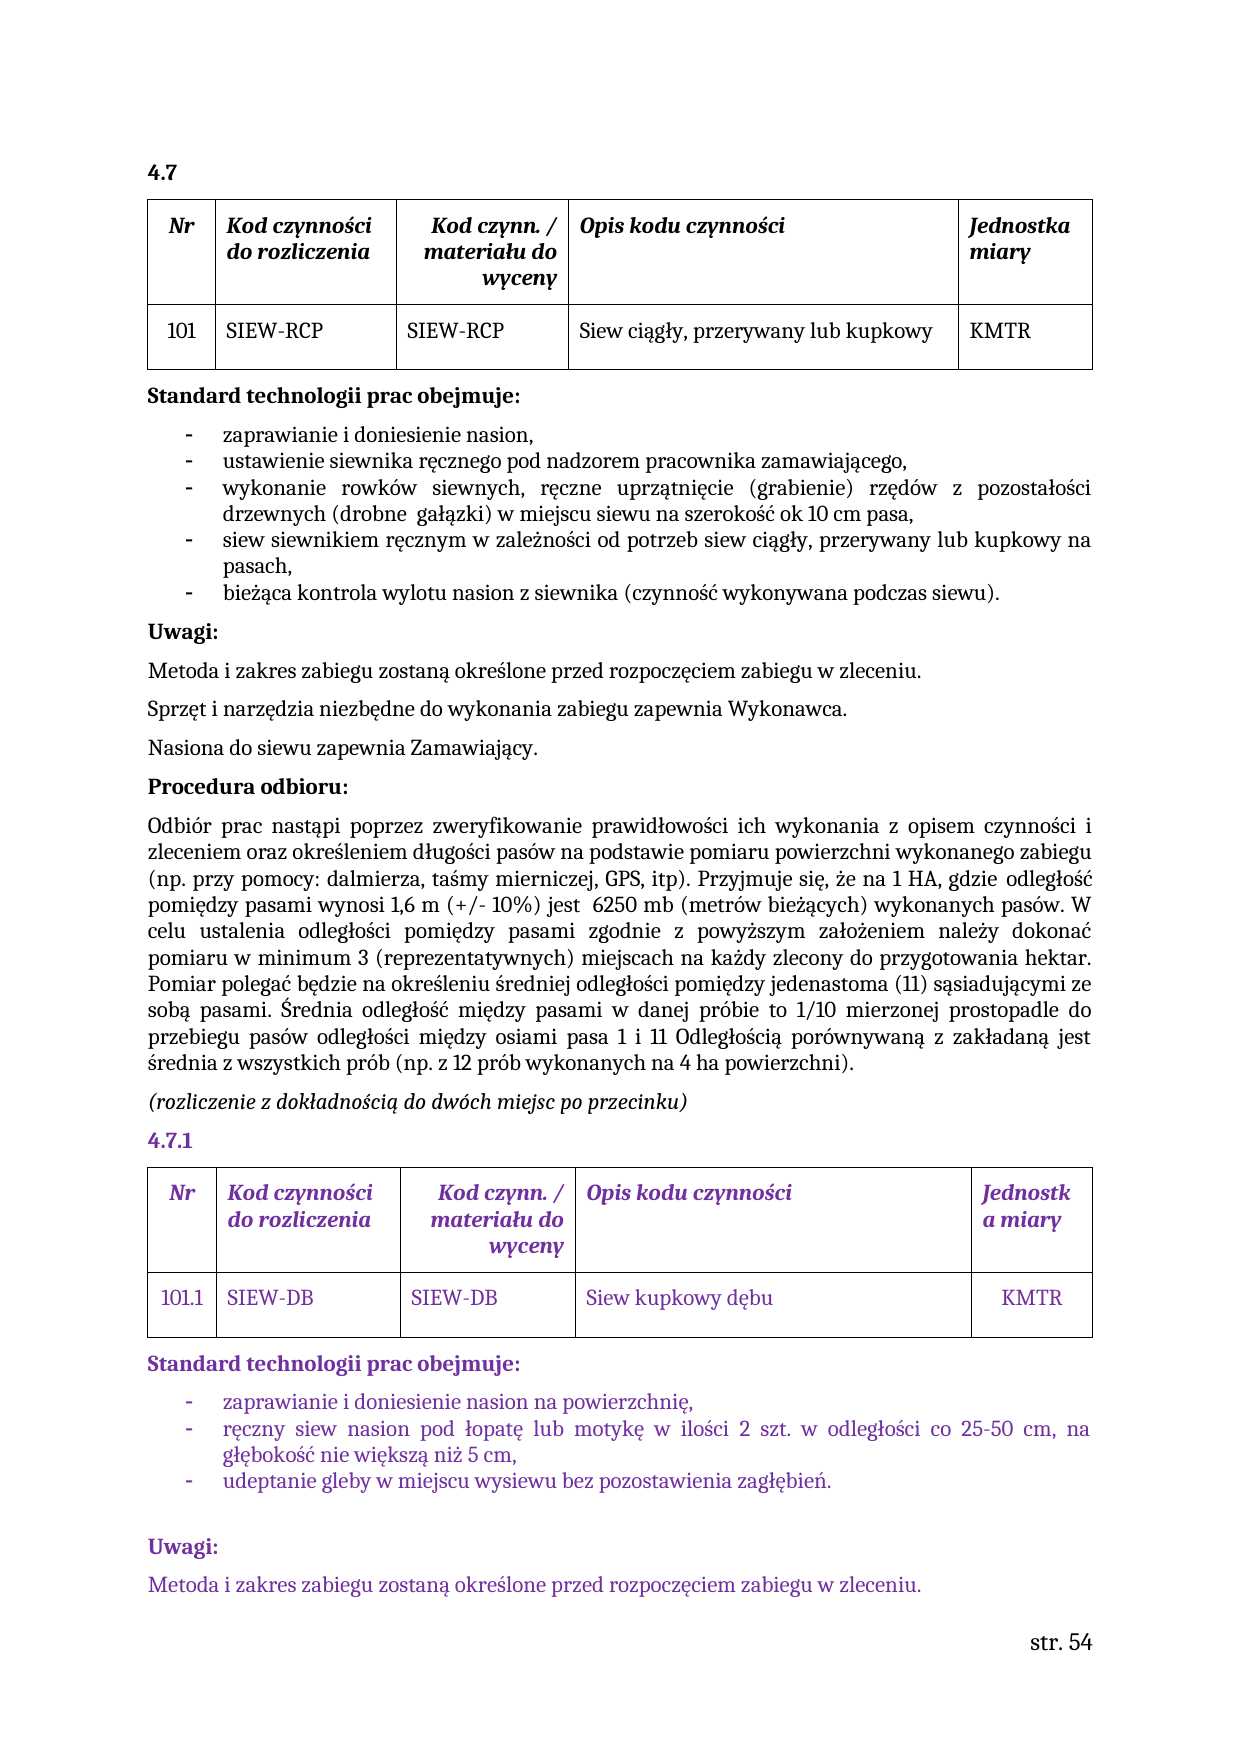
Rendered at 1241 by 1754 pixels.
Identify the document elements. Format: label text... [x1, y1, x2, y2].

text Standard technologii prac obejmuje: [148, 1350, 1093, 1377]
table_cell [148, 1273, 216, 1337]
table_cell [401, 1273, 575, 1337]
text Odbiór prac nastąpi poprzez zweryfikowanie prawidłowości ich wykonania z opisem czynności i zleceniem oraz określeniem długości pasów na podstawie pomiaru powierzchni wykonanego zabiegu (np. przy pomocy: dalmierza, taśmy mierniczej, GPS, itp). Przyjmuje się, że na 1 HA, gdzie odległość pomiędzy pasami wynosi 1,6 m (+/- 10%) jest 6250 mb (metrów bieżących) wykonanych pasów. W celu ustalenia odległości pomiędzy pasami zgodnie z powyższym założeniem należy dokonać pomiaru w minimum 3 (reprezentatywnych) miejscach na każdy zlecony do przygotowania hektar. Pomiar polegać będzie na określeniu średniej odległości pomiędzy jedenastoma (11) sąsiadującymi ze sobą pasami. Średnia odległość między pasami w danej próbie to 1/10 mierzonej prostopadle do przebiegu pasów odległości między osiami pasa 1 i 11 Odległością porównywaną z zakładaną jest średnia z wszystkich prób (np. z 12 prób wykonanych na 4 ha powierzchni). [148, 813, 1093, 1076]
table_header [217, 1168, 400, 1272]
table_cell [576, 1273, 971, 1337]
text 4.7 [148, 160, 1093, 186]
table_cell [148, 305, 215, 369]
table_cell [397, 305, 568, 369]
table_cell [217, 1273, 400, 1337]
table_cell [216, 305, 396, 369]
list udeptanie gleby w miejscu wysiewu bez pozostawienia zagłębień. [185, 1468, 1093, 1494]
text Uwagi: [148, 1533, 1093, 1560]
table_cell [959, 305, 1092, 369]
list zaprawianie i doniesienie nasion na powierzchnię, [185, 1389, 1093, 1416]
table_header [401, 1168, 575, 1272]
text Nasiona do siewu zapewnia Zamawiający. [148, 735, 1093, 761]
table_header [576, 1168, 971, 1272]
text Uwagi: [148, 618, 1093, 645]
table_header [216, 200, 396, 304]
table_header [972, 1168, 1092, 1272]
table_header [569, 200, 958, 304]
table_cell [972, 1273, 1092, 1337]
text Sprzęt i narzędzia niezbędne do wykonania zabiegu zapewnia Wykonawca. [148, 696, 1093, 723]
list ręczny siew nasion pod łopatę lub motykę w ilości 2 szt. w odległości co 25-50 cm, na głębokość nie większą niż 5 cm, [185, 1416, 1093, 1468]
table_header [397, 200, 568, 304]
list ustawienie siewnika ręcznego pod nadzorem pracownika zamawiającego, [185, 448, 1093, 474]
text (rozliczenie z dokładnością do dwóch miejsc po przecinku) [148, 1089, 1093, 1115]
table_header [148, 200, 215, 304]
list zaprawianie i doniesienie nasion, [185, 422, 1093, 448]
list bieżąca kontrola wylotu nasion z siewnika (czynność wykonywana podczas siewu). [185, 580, 1093, 606]
list siew siewnikiem ręcznym w zależności od potrzeb siew ciągły, przerywany lub kupkowy na pasach, [185, 527, 1093, 580]
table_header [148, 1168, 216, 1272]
text Standard technologii prac obejmuje: [148, 383, 1093, 409]
text Metoda i zakres zabiegu zostaną określone przed rozpoczęciem zabiegu w zleceniu. [148, 657, 1093, 684]
text Procedura odbioru: [148, 774, 1093, 800]
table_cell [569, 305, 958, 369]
list wykonanie rowków siewnych, ręczne uprzątnięcie (grabienie) rzędów z pozostałości drzewnych (drobne gałązki) w miejscu siewu na szerokość ok 10 cm pasa, [185, 474, 1093, 527]
text 4.7.1 [148, 1128, 1093, 1154]
text Metoda i zakres zabiegu zostaną określone przed rozpoczęciem zabiegu w zleceniu. [148, 1572, 1093, 1599]
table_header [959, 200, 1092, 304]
